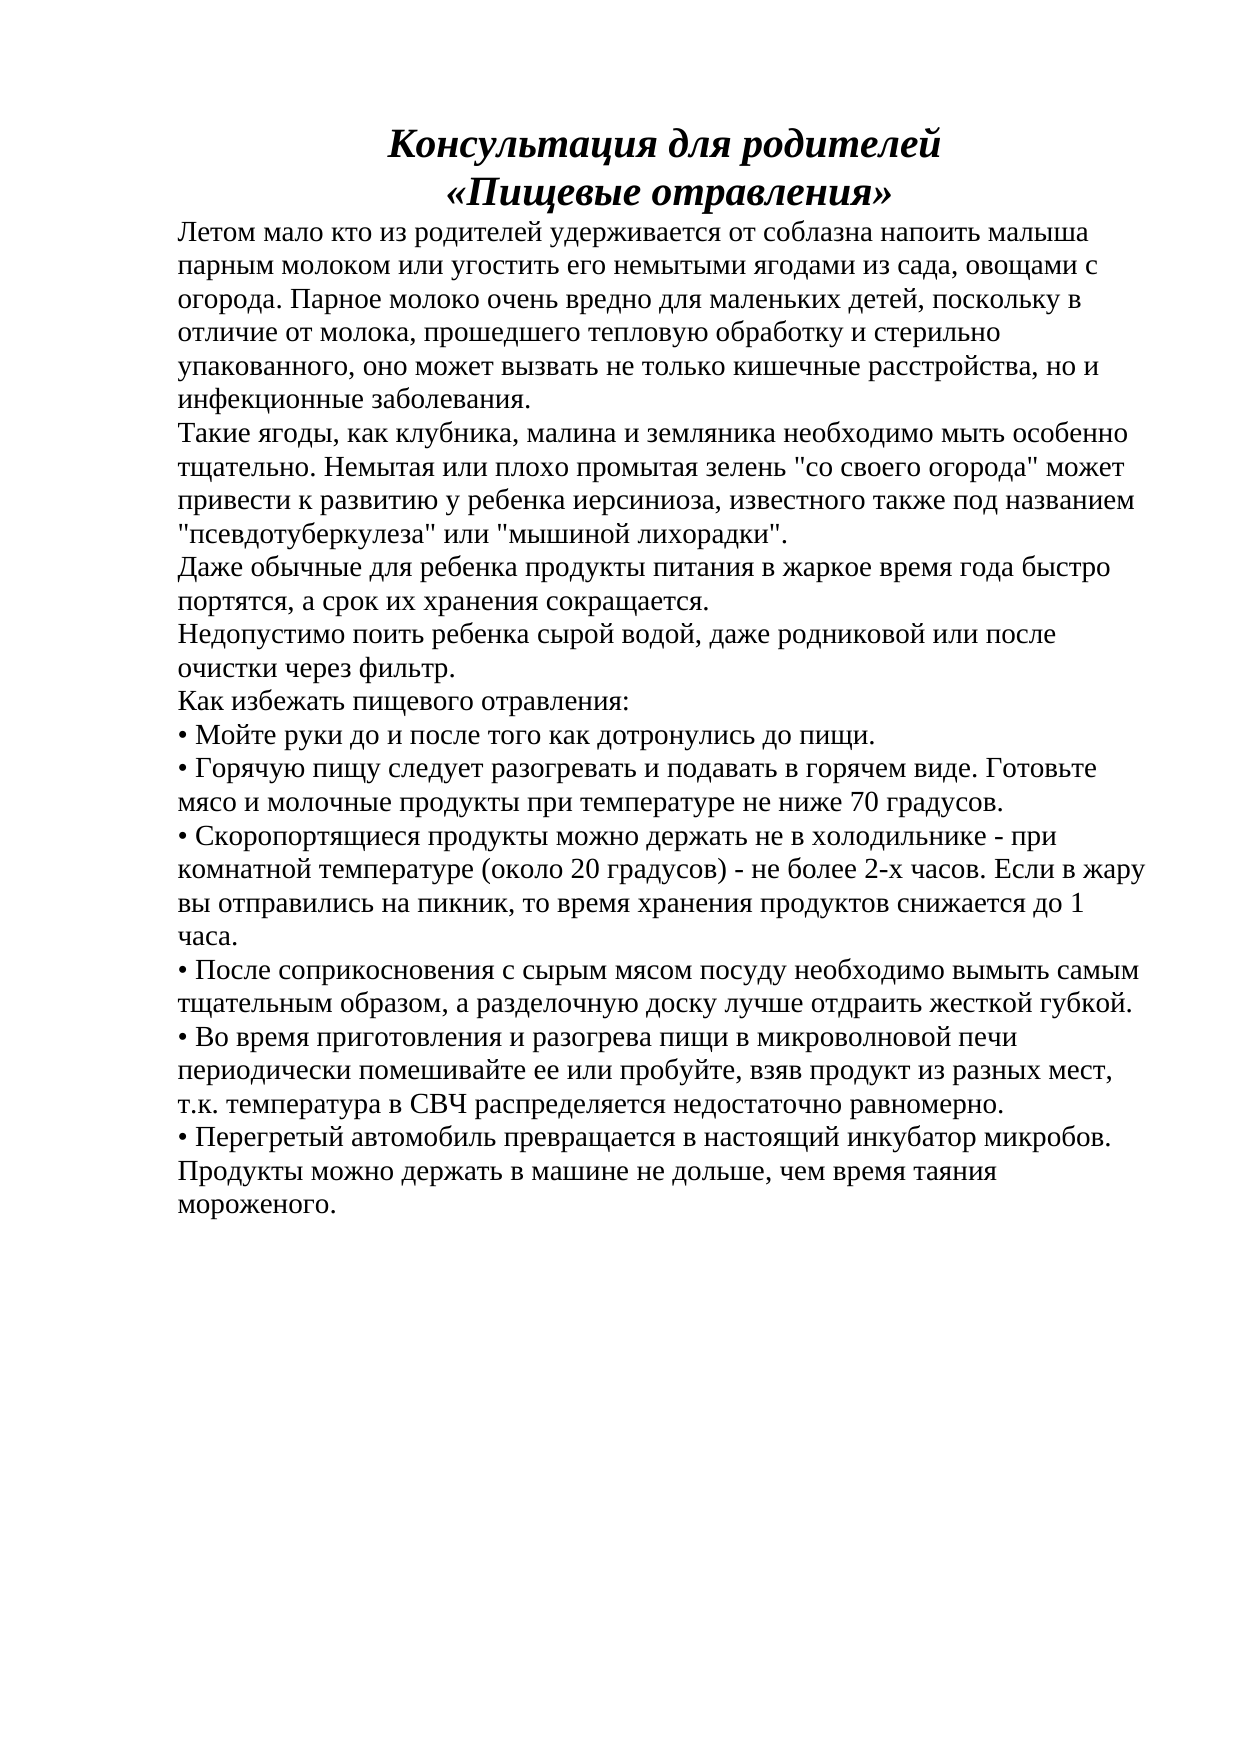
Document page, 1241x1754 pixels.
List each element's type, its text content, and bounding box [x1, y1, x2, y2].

text Консультация для родителей [177, 118, 1152, 166]
text • Перегретый автомобиль превращается в настоящий инкубатор микробов. Продукты можно держать в машине не дольше, чем время таяния мороженого. [177, 1119, 1152, 1220]
text Недопуcтимо поить ребенка сырой водой, даже родниковой или после очистки через фильтр. [177, 616, 1152, 683]
text • После соприкосновения с сырым мясом посуду необходимо вымыть самым тщательным образом, а разделочную доску лучше отдраить жесткой губкой. [177, 952, 1152, 1019]
text «Пищевые отравления» [177, 166, 1152, 214]
text Как избежать пищевого отравления: • Мойте руки до и после того как дотронулись до пищи. [177, 683, 1152, 751]
text • Во время приготовления и разогрева пищи в микроволновой печи периодически помешивайте ее или пробуйте, взяв продукт из разных мест, т.к. температура в СВЧ распределяется недостаточно равномерно. [177, 1019, 1152, 1119]
text Такие ягоды, как клубника, малина и земляника необходимо мыть особенно тщательно. Немытая или плохо промытая зелень "со своего огорода" может привести к развитию у ребенка иерсиниоза, известного также под названием "псевдотуберкулеза" или "мышиной лихорадки". Даже обычные для ребенка продукты питания в жаркое время года быстро портятся, а срок их хранения сокращается. [177, 415, 1152, 616]
text • Горячую пищу следует разогревать и подавать в горячем виде. Готовьте мясо и молочные продукты при температуре не ниже 70 градусов. [177, 751, 1152, 818]
text • Скоропортящиеся продукты можно держать не в холодильнике - при комнатной температуре (около 20 градусов) - не более 2-х часов. Если в жару вы отправились на пикник, то время хранения продуктов снижается до 1 часа. [177, 818, 1152, 952]
text Летом мало кто из родителей удерживается от соблазна напоить малыша парным молоком или угостить его немытыми ягодами из сада, овощами с огорода. Парное молоко очень вредно для маленьких детей, поскольку в отличие от молока, прошедшего тепловую обработку и стерильно упакованного, оно может вызвать не только кишечные расстройства, но и инфекционные заболевания. [177, 214, 1152, 415]
